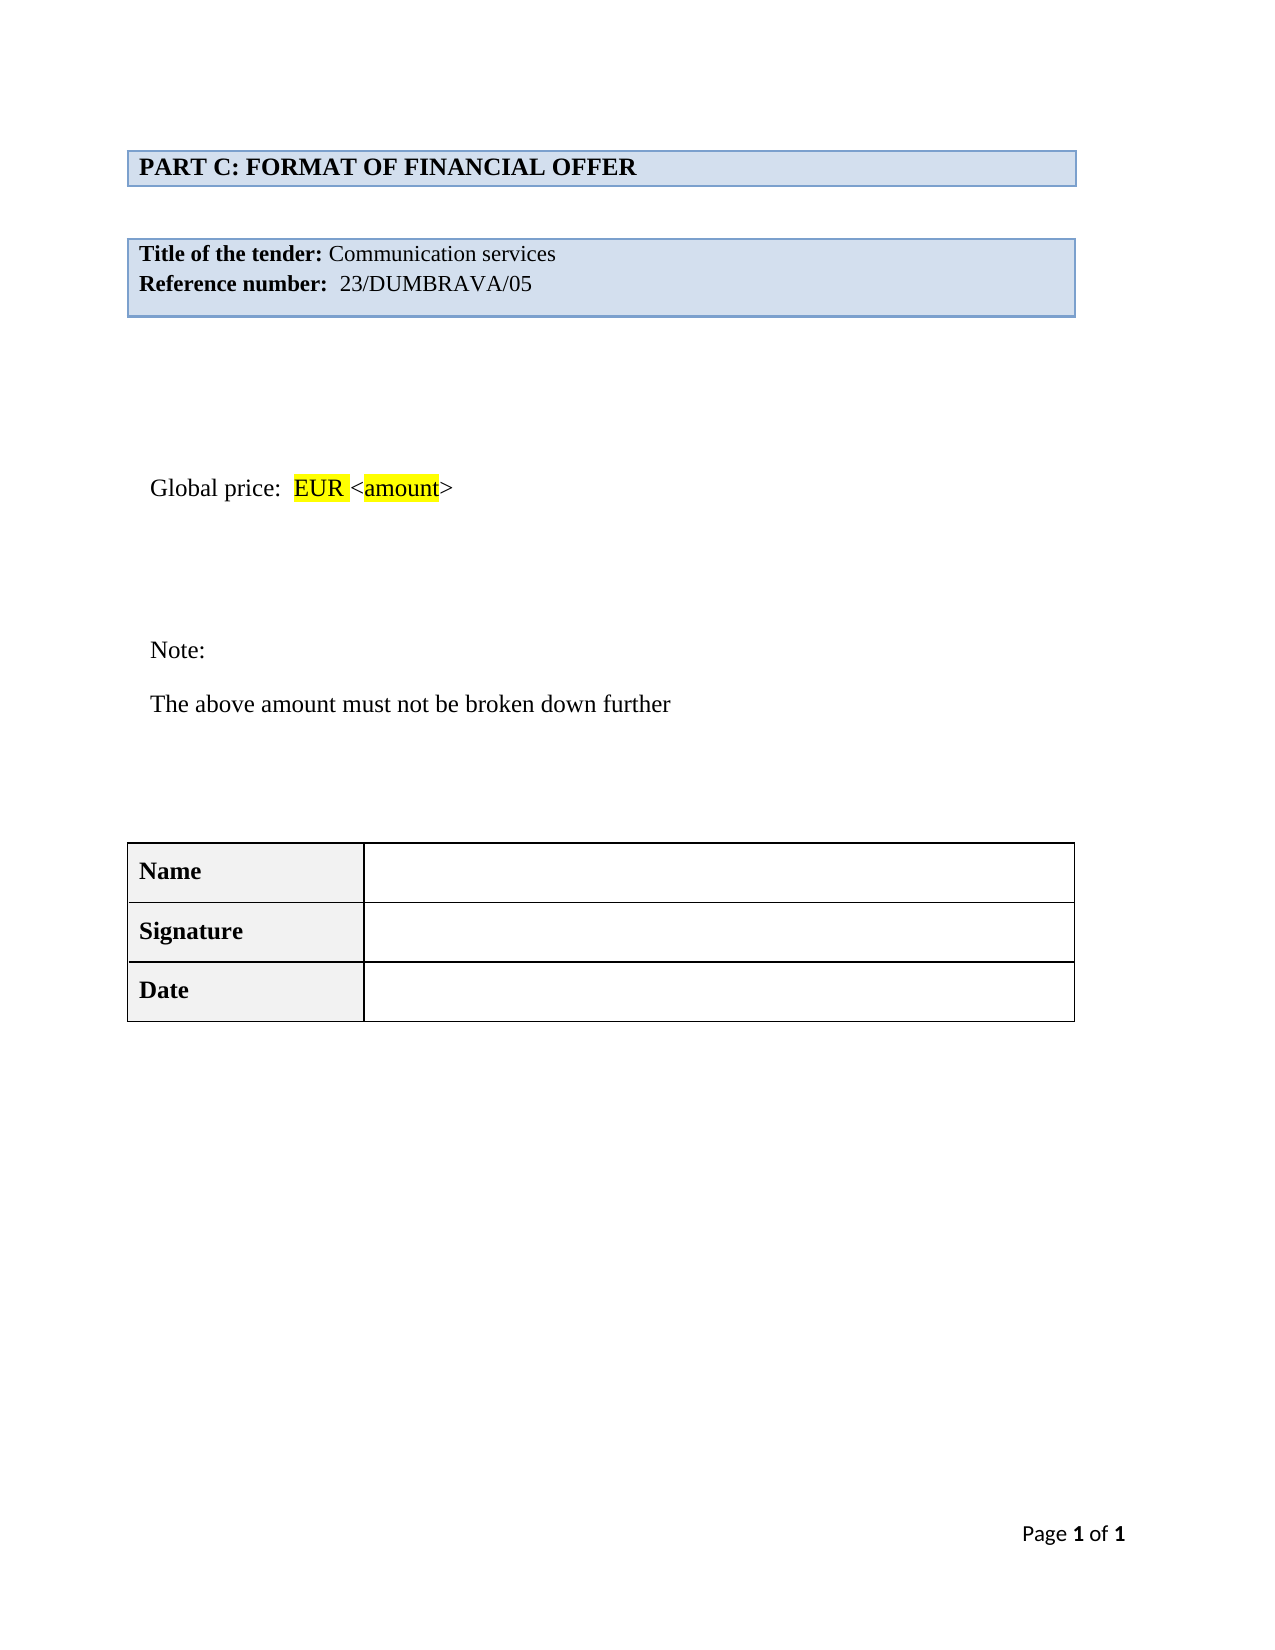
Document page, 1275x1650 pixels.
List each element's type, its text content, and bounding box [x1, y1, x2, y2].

table_cell Date [128, 962, 363, 1021]
table_header PART C: FORMAT OF FINANCIAL OFFER [129, 152, 1075, 185]
table_header Title of the tender: Communication services Reference number: 23/DUMBRAVA/05 [129, 240, 1074, 315]
table_header [365, 844, 1074, 902]
table_cell [365, 963, 1074, 1021]
table_cell [365, 903, 1074, 961]
text The above amount must not be broken down further [150, 689, 1125, 718]
text Global price: EUR <amount> [150, 473, 1125, 502]
text Note: [150, 635, 1125, 664]
table_header Name [128, 844, 363, 902]
table_cell Signature [128, 903, 363, 961]
